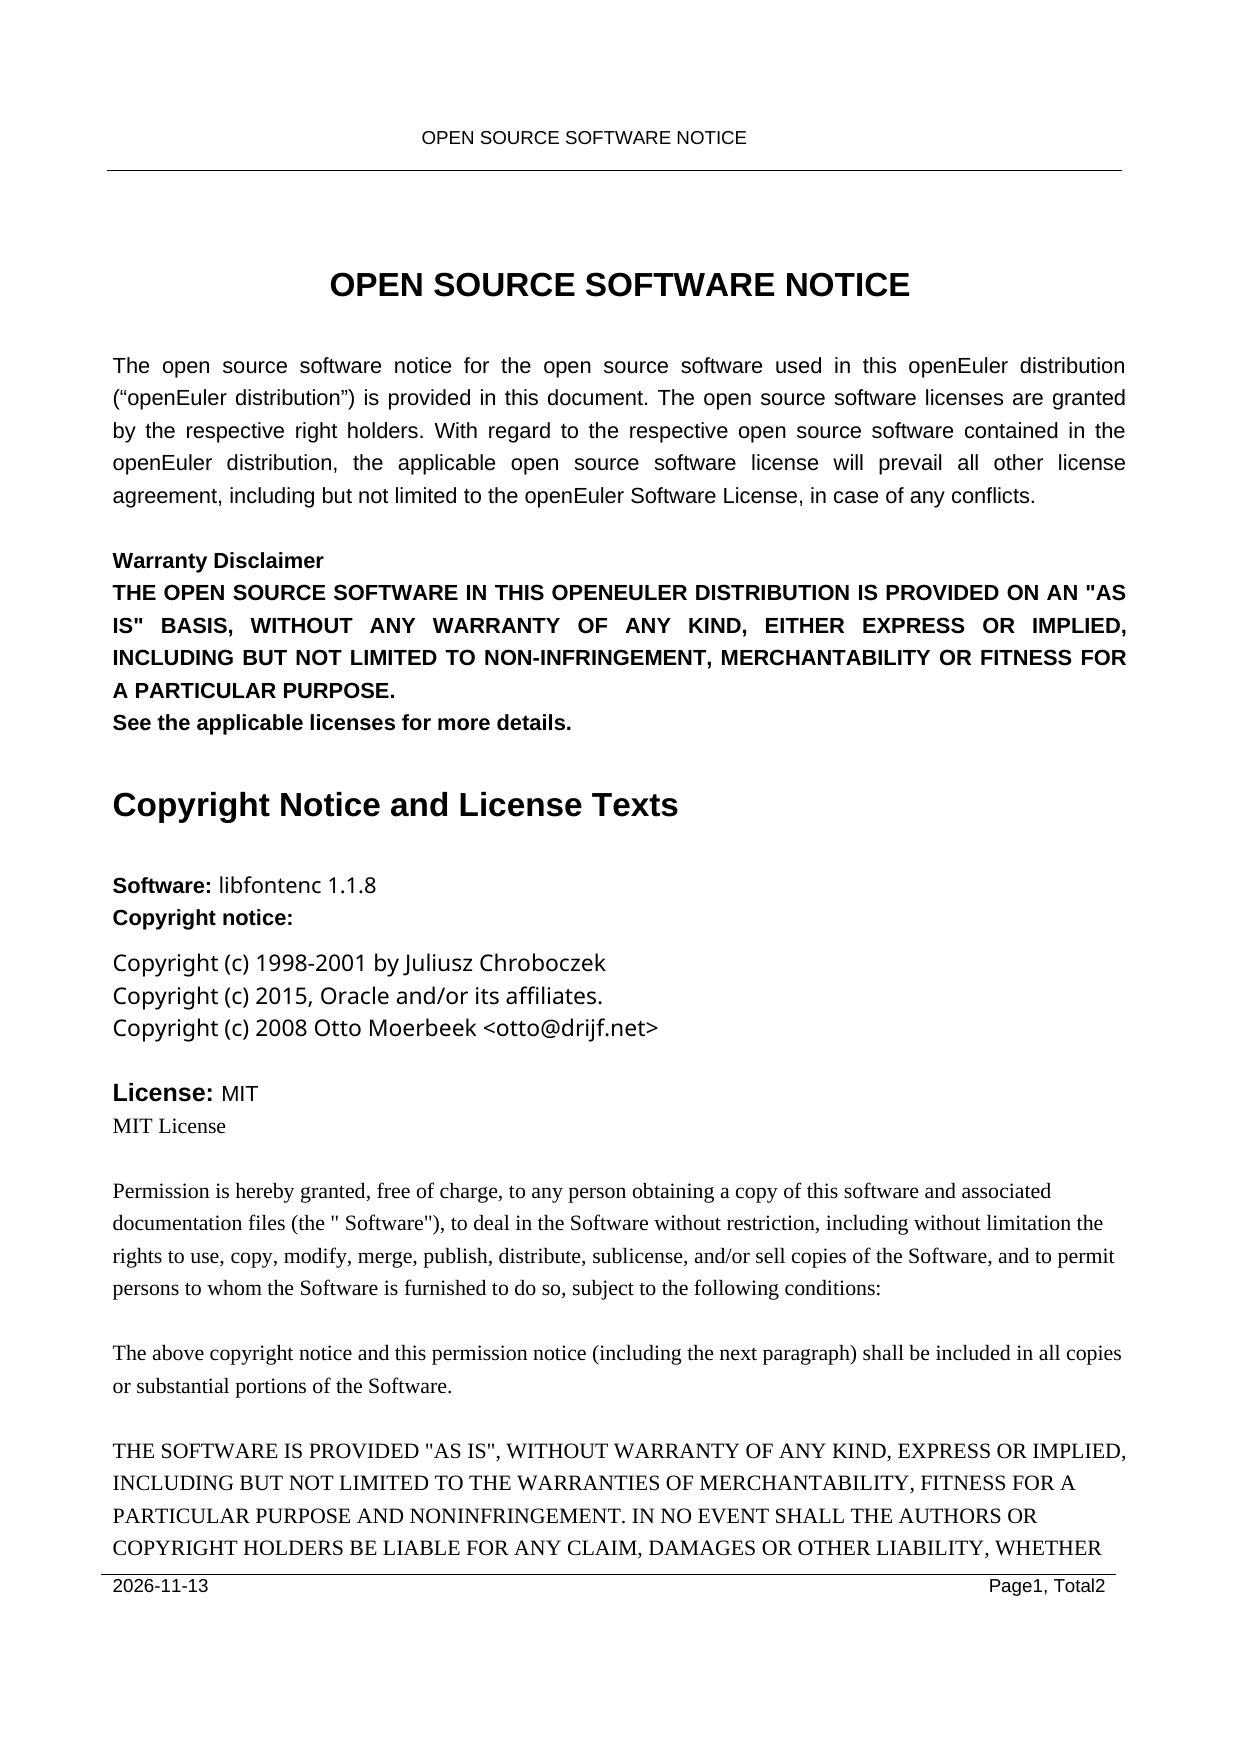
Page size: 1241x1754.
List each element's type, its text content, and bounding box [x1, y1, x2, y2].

text The open source software notice for the open source software used in this openEuler distribution (“openEuler distribution”) is provided in this document. The open source software licenses are granted by the respective right holders. With regard to the respective open source software contained in the openEuler distribution, the applicable open source software license will prevail all other license agreement, including but not limited to the openEuler Software License, in case of any conflicts. [112, 349, 1128, 511]
text Warranty Disclaimer [112, 544, 1128, 576]
title Software: libfontenc 1.1.8 [112, 869, 1128, 901]
text License: MIT [112, 1077, 1128, 1109]
text Copyright Notice and License Texts [112, 771, 1128, 836]
text OPEN SOURCE SOFTWARE NOTICE [112, 251, 1128, 316]
text THE OPEN SOURCE SOFTWARE IN THIS OPENEULER DISTRIBUTION IS PROVIDED ON AN "AS IS" BASIS, WITHOUT ANY WARRANTY OF ANY KIND, EITHER EXPRESS OR IMPLIED, INCLUDING BUT NOT LIMITED TO NON-INFRINGEMENT, MERCHANTABILITY OR FITNESS FOR A PARTICULAR PURPOSE. See the applicable licenses for more details. [112, 576, 1128, 739]
text Copyright (c) 1998-2001 by Juliusz Chroboczek Copyright (c) 2015, Oracle and/or its affiliates. Copyright (c) 2008 Otto Moerbeek <otto@drijf.net> [112, 947, 1128, 1077]
text Copyright notice: [112, 901, 1128, 934]
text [112, 1109, 1128, 1564]
